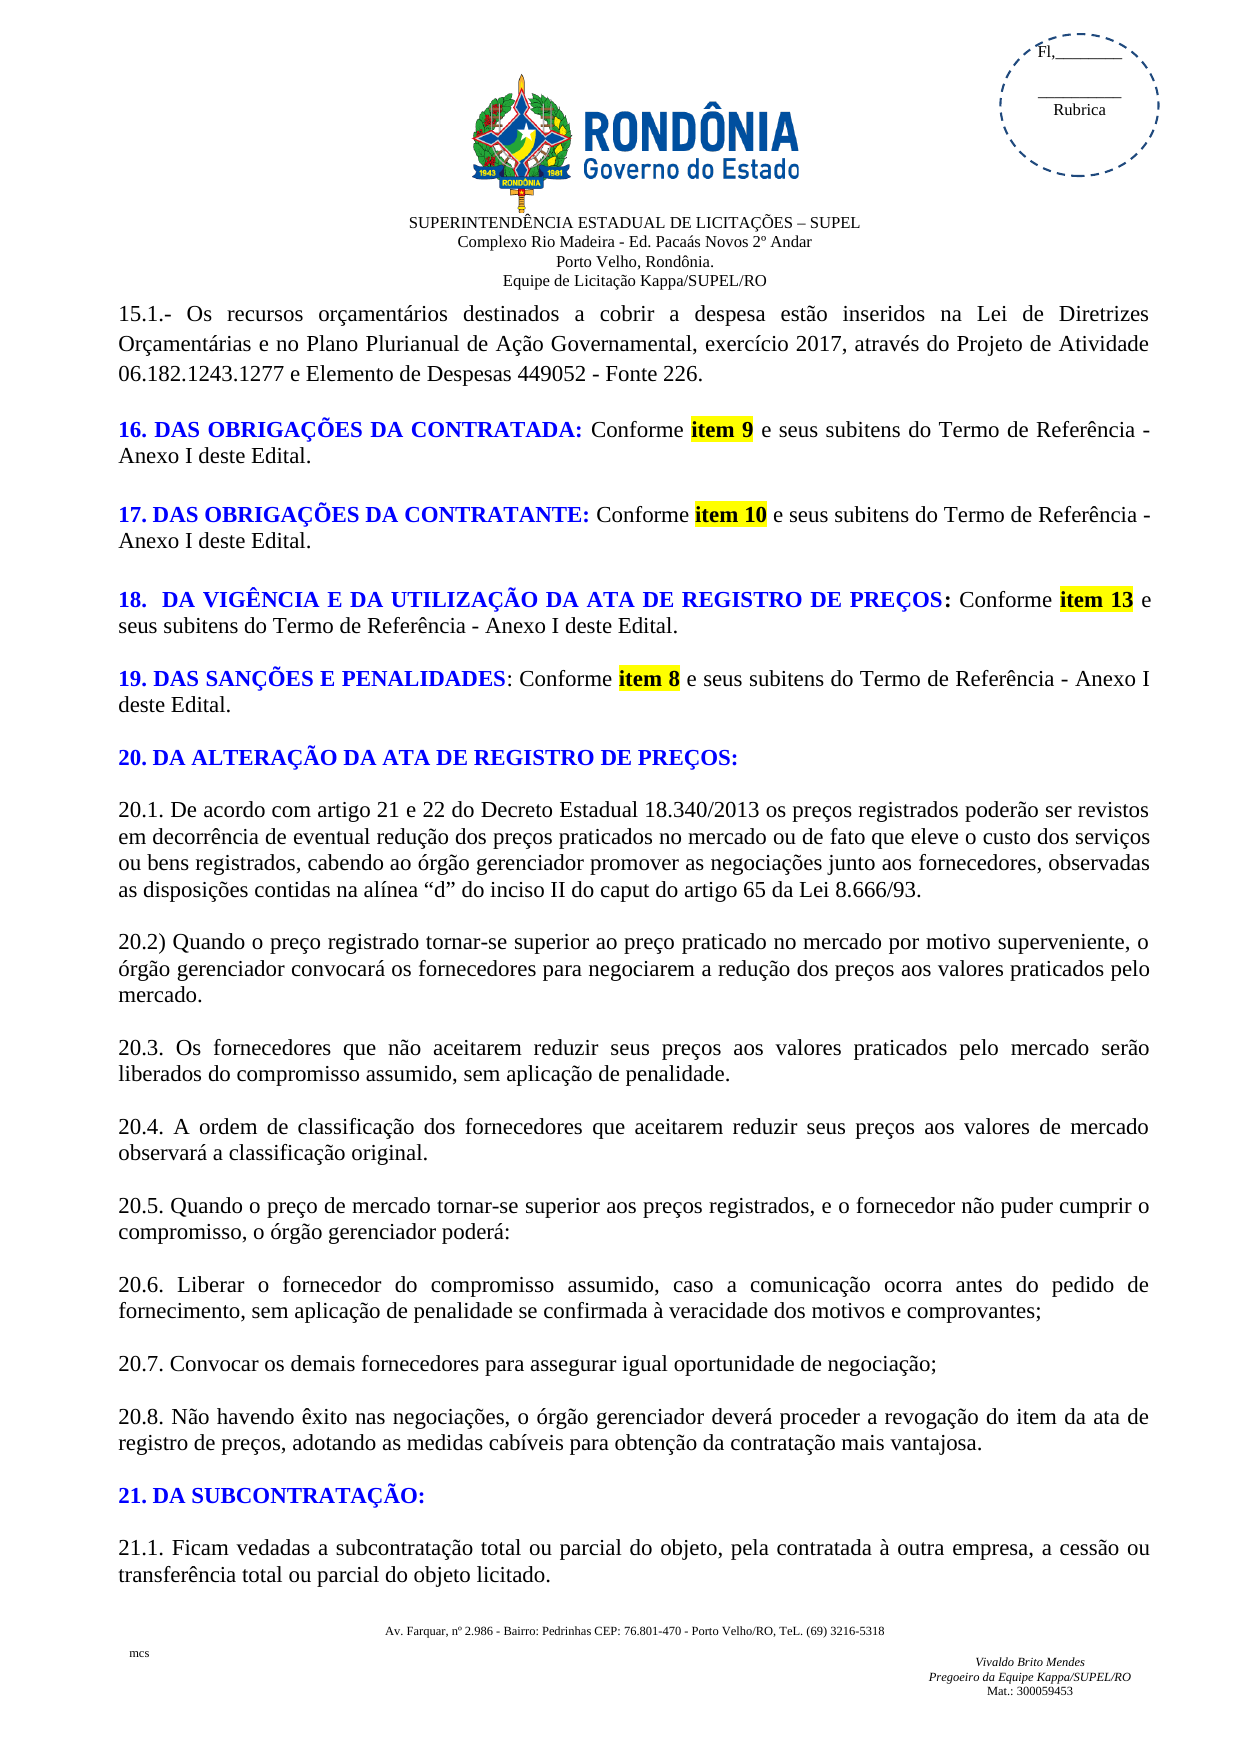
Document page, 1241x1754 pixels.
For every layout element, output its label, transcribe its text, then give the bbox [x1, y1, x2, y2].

text 21. DA SUBCONTRATAÇÃO: [118, 1482, 1152, 1508]
text 17. DAS OBRIGAÇÕES DA CONTRATANTE: Conforme item 10 e seus subitens do Termo de Referência - Anexo I deste Edital. [118, 501, 1152, 553]
text 20.1. De acordo com artigo 21 e 22 do Decreto Estadual 18.340/2013 os preços registrados poderão ser revistos em decorrência de eventual redução dos preços praticados no mercado ou de fato que eleve o custo dos serviços ou bens registrados, cabendo ao órgão gerenciador promover as negociações junto aos fornecedores, observadas as disposições contidas na alínea “d” do inciso II do caput do artigo 65 da Lei 8.666/93. [118, 797, 1152, 902]
text 16. DAS OBRIGAÇÕES DA CONTRATADA: Conforme item 9 e seus subitens do Termo de Referência - Anexo I deste Edital. [118, 416, 1152, 468]
text 20.3. Os fornecedores que não aceitarem reduzir seus preços aos valores praticados pelo mercado serão liberados do compromisso assumido, sem aplicação de penalidade. [118, 1034, 1152, 1086]
text 20. DA ALTERAÇÃO DA ATA DE REGISTRO DE PREÇOS: [118, 744, 1152, 770]
text 20.4. A ordem de classificação dos fornecedores que aceitarem reduzir seus preços aos valores de mercado observará a classificação original. [118, 1113, 1152, 1166]
text 20.8. Não havendo êxito nas negociações, o órgão gerenciador deverá proceder a revogação do item da ata de registro de preços, adotando as medidas cabíveis para obtenção da contratação mais vantajosa. [118, 1403, 1152, 1455]
text 15.1.- Os recursos orçamentários destinados a cobrir a despesa estão inseridos na Lei de Diretrizes Orçamentárias e no Plano Plurianual de Ação Governamental, exercício 2017, através do Projeto de Atividade 06.182.1243.1277 e Elemento de Despesas 449052 - Fonte 226. [118, 300, 1152, 387]
text 20.5. Quando o preço de mercado tornar-se superior aos preços registrados, e o fornecedor não puder cumprir o compromisso, o órgão gerenciador poderá: [118, 1192, 1152, 1244]
text 19. DAS SANÇÕES E PENALIDADES: Conforme item 8 e seus subitens do Termo de Referência - Anexo I deste Edital. [118, 665, 1152, 717]
text 20.7. Convocar os demais fornecedores para assegurar igual oportunidade de negociação; [118, 1350, 1152, 1376]
text 20.6. Liberar o fornecedor do compromisso assumido, caso a comunicação ocorra antes do pedido de fornecimento, sem aplicação de penalidade se confirmada à veracidade dos motivos e comprovantes; [118, 1271, 1152, 1324]
text 18. DA VIGÊNCIA E DA UTILIZAÇÃO DA ATA DE REGISTRO DE PREÇOS: Conforme item 13 e seus subitens do Termo de Referência - Anexo I deste Edital. [118, 586, 1152, 638]
picture [471, 73, 799, 213]
text 21.1. Ficam vedadas a subcontratação total ou parcial do objeto, pela contratada à outra empresa, a cessão ou transferência total ou parcial do objeto licitado. [118, 1534, 1152, 1587]
text 20.2) Quando o preço registrado tornar-se superior ao preço praticado no mercado por motivo superveniente, o órgão gerenciador convocará os fornecedores para negociarem a redução dos preços aos valores praticados pelo mercado. [118, 928, 1152, 1007]
